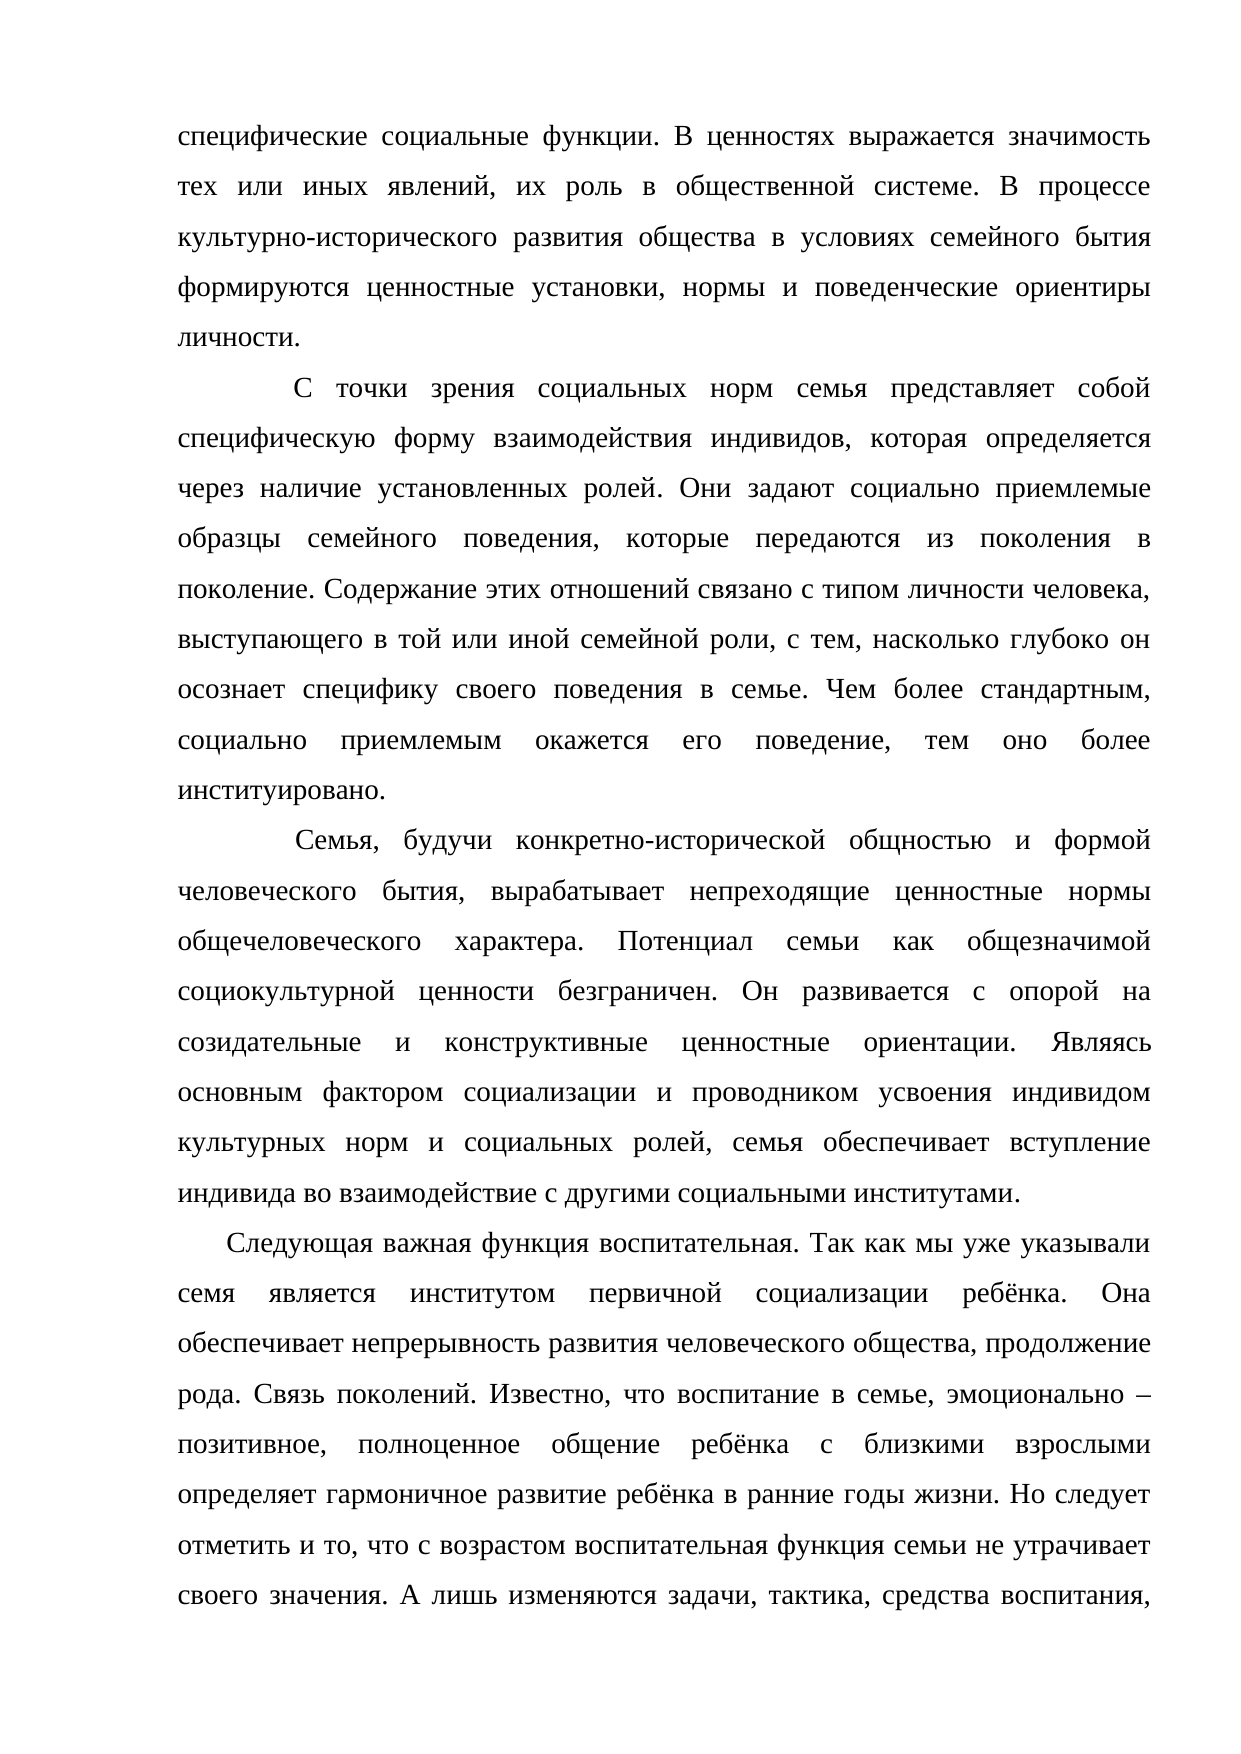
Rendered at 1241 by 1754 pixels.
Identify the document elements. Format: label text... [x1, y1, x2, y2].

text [177, 118, 1152, 353]
text С точки зрения социальных норм семья представляет собой специфическую форму взаимодействия индивидов, которая определяется через наличие установленных ролей. Они задают социально приемлемые образцы семейного поведения, которые передаются из поколения в поколение. Содержание этих отношений связано с типом личности человека, выступающего в той или иной семейной роли, с тем, насколько глубоко он осознает специфику своего поведения в семье. Чем более стандартным, социально приемлемым окажется его поведение, тем оно более институировано. Семья, будучи конкретно-исторической общностью и формой человеческого бытия, вырабатывает непреходящие ценностные нормы общечеловеческого характера. Потенциал семьи как общезначимой социокультурной ценности безграничен. Он развивается с опорой на созидательные и конструктивные ценностные ориентации. Являясь основным фактором социализации и проводником усвоения индивидом культурных норм и социальных ролей, семья обеспечивает вступление индивида во взаимодействие с другими социальными институтами. [177, 370, 1152, 1208]
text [177, 1225, 1152, 1611]
